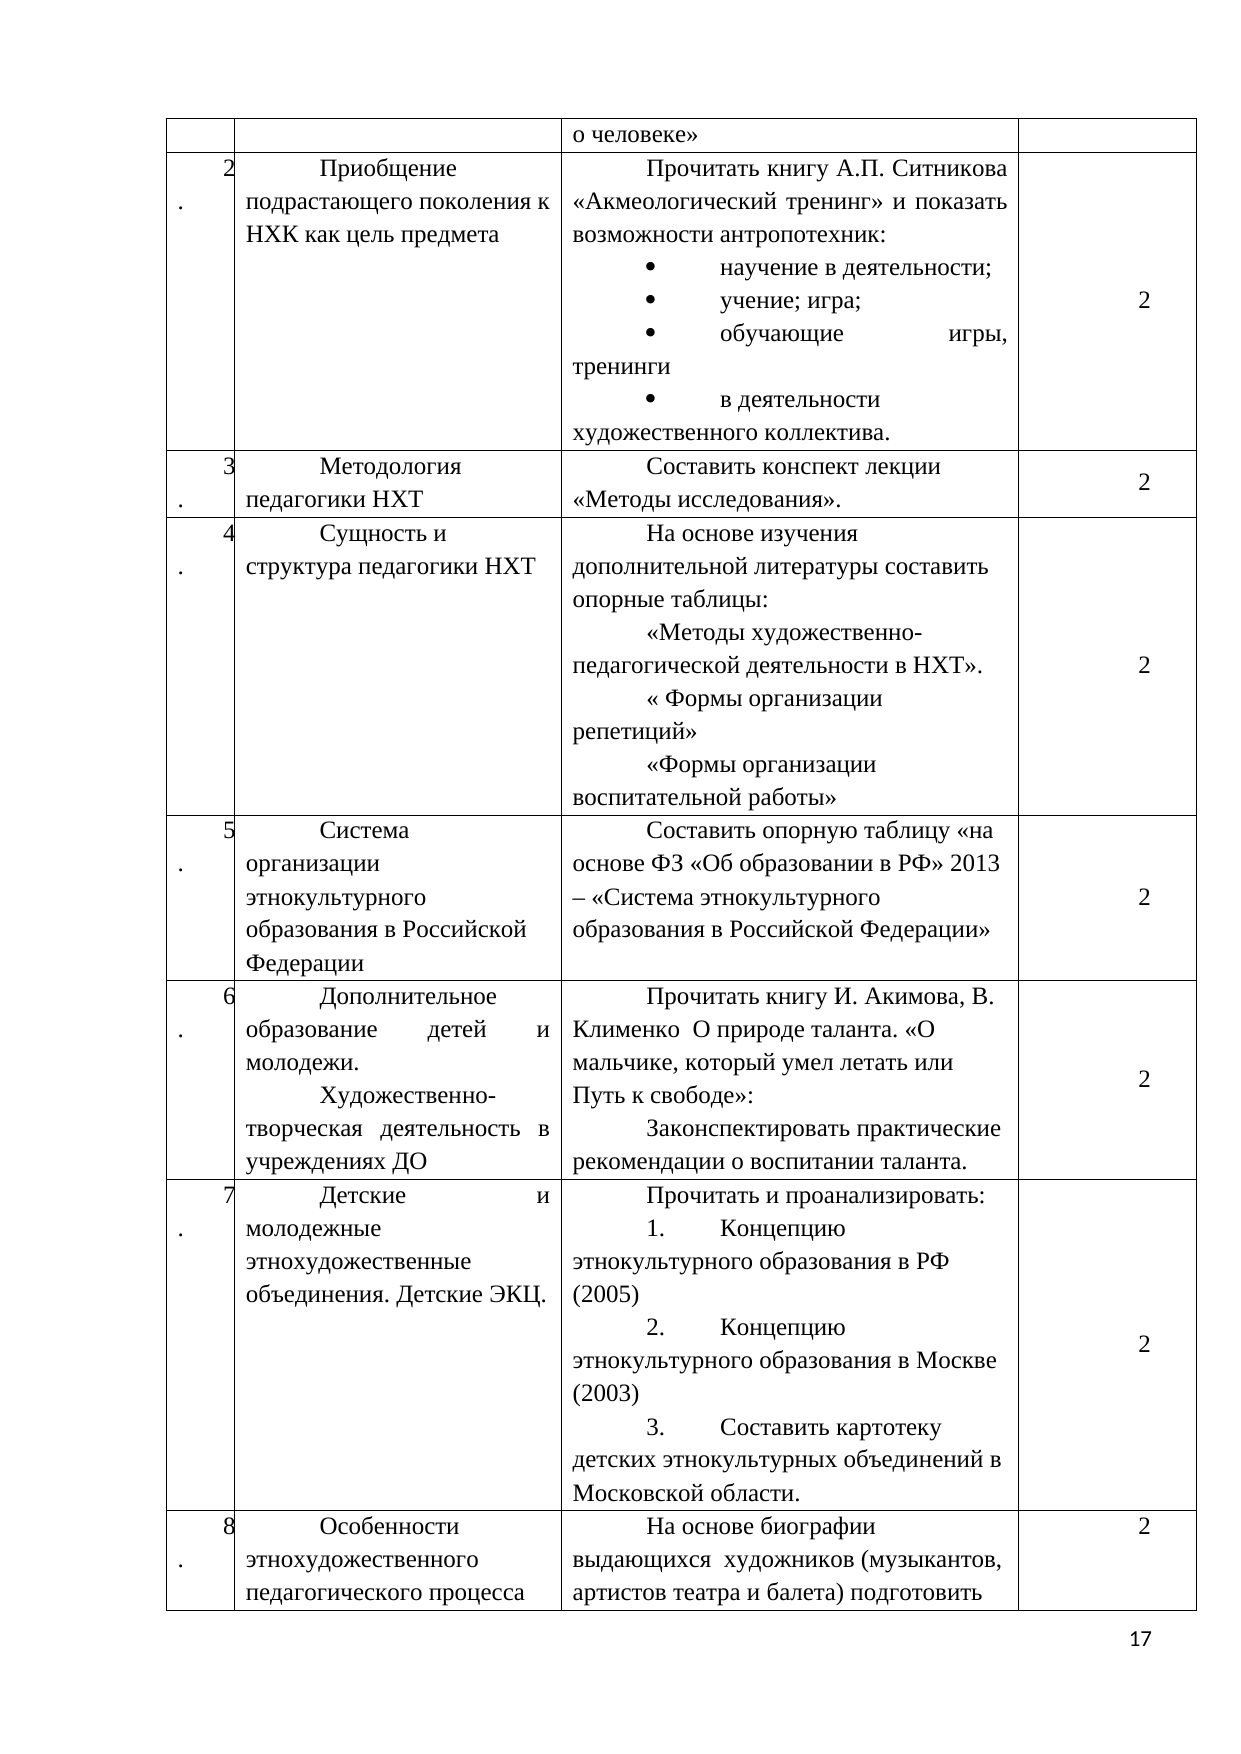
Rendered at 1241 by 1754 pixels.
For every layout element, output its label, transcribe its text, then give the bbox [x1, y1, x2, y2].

table_cell Составить опорную таблицу «на основе ФЗ «Об образовании в РФ» 2013 – «Система этнокультурного образования в Российской Федерации» [562, 816, 1018, 980]
table_cell 2 [1019, 1511, 1196, 1610]
table_cell Сущность и структура педагогики НХТ [235, 518, 561, 814]
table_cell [562, 1511, 1018, 1610]
table_cell 2 [1019, 981, 1196, 1179]
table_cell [562, 119, 1018, 152]
table_cell 4 [1019, 119, 1196, 152]
table_cell Методология педагогики НХТ [235, 451, 561, 517]
table_cell 2 [1019, 153, 1196, 450]
table_cell 2. [167, 153, 234, 450]
table_cell Прочитать книгу И. Акимова, В. Клименко О природе таланта. «О мальчике, который умел летать или Путь к свободе»: Законспектировать практические рекомендации о воспитании таланта. [562, 981, 1018, 1179]
table_cell Прочитать и проанализировать: Концепцию этнокультурного образования в РФ (2005) Концепцию этнокультурного образования в Москве (2003) Составить картотеку детских этнокультурных объединений в Московской области. [562, 1180, 1018, 1510]
table_cell 8. [167, 1511, 234, 1610]
table_cell 6. [167, 981, 234, 1179]
table_cell 2 [1019, 1180, 1196, 1510]
table_cell 1. [167, 119, 234, 152]
table_cell 2 [1019, 518, 1196, 814]
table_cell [235, 1511, 561, 1610]
table_cell 4. [167, 518, 234, 814]
table_cell Приобщение подрастающего поколения к НХК как цель предмета [235, 153, 561, 450]
table_cell Прочитать книгу А.П. Ситникова «Акмеологический тренинг» и показать возможности антропотехник: научение в деятельности; учение; игра; обучающие игры, тренинги в деятельности художественного коллектива. [562, 153, 1018, 450]
table_cell Детские и молодежные этнохудожественные объединения. Детские ЭКЦ. [235, 1180, 561, 1510]
table_cell Составить конспект лекции «Методы исследования». [562, 451, 1018, 517]
table_cell 2 [1019, 816, 1196, 980]
table_cell 3. [167, 451, 234, 517]
table_cell 7. [167, 1180, 234, 1510]
table_cell 2 [1019, 451, 1196, 517]
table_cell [235, 119, 561, 152]
table_cell 5. [167, 816, 234, 980]
table_cell Дополнительное образование детей и молодежи. Художественно-творческая деятельность в учреждениях ДО [235, 981, 561, 1179]
table_cell Система организации этнокультурного образования в Российской Федерации [235, 816, 561, 980]
table_cell На основе изучения дополнительной литературы составить опорные таблицы: «Методы художественно-педагогической деятельности в НХТ». « Формы организации репетиций» «Формы организации воспитательной работы» [562, 518, 1018, 814]
